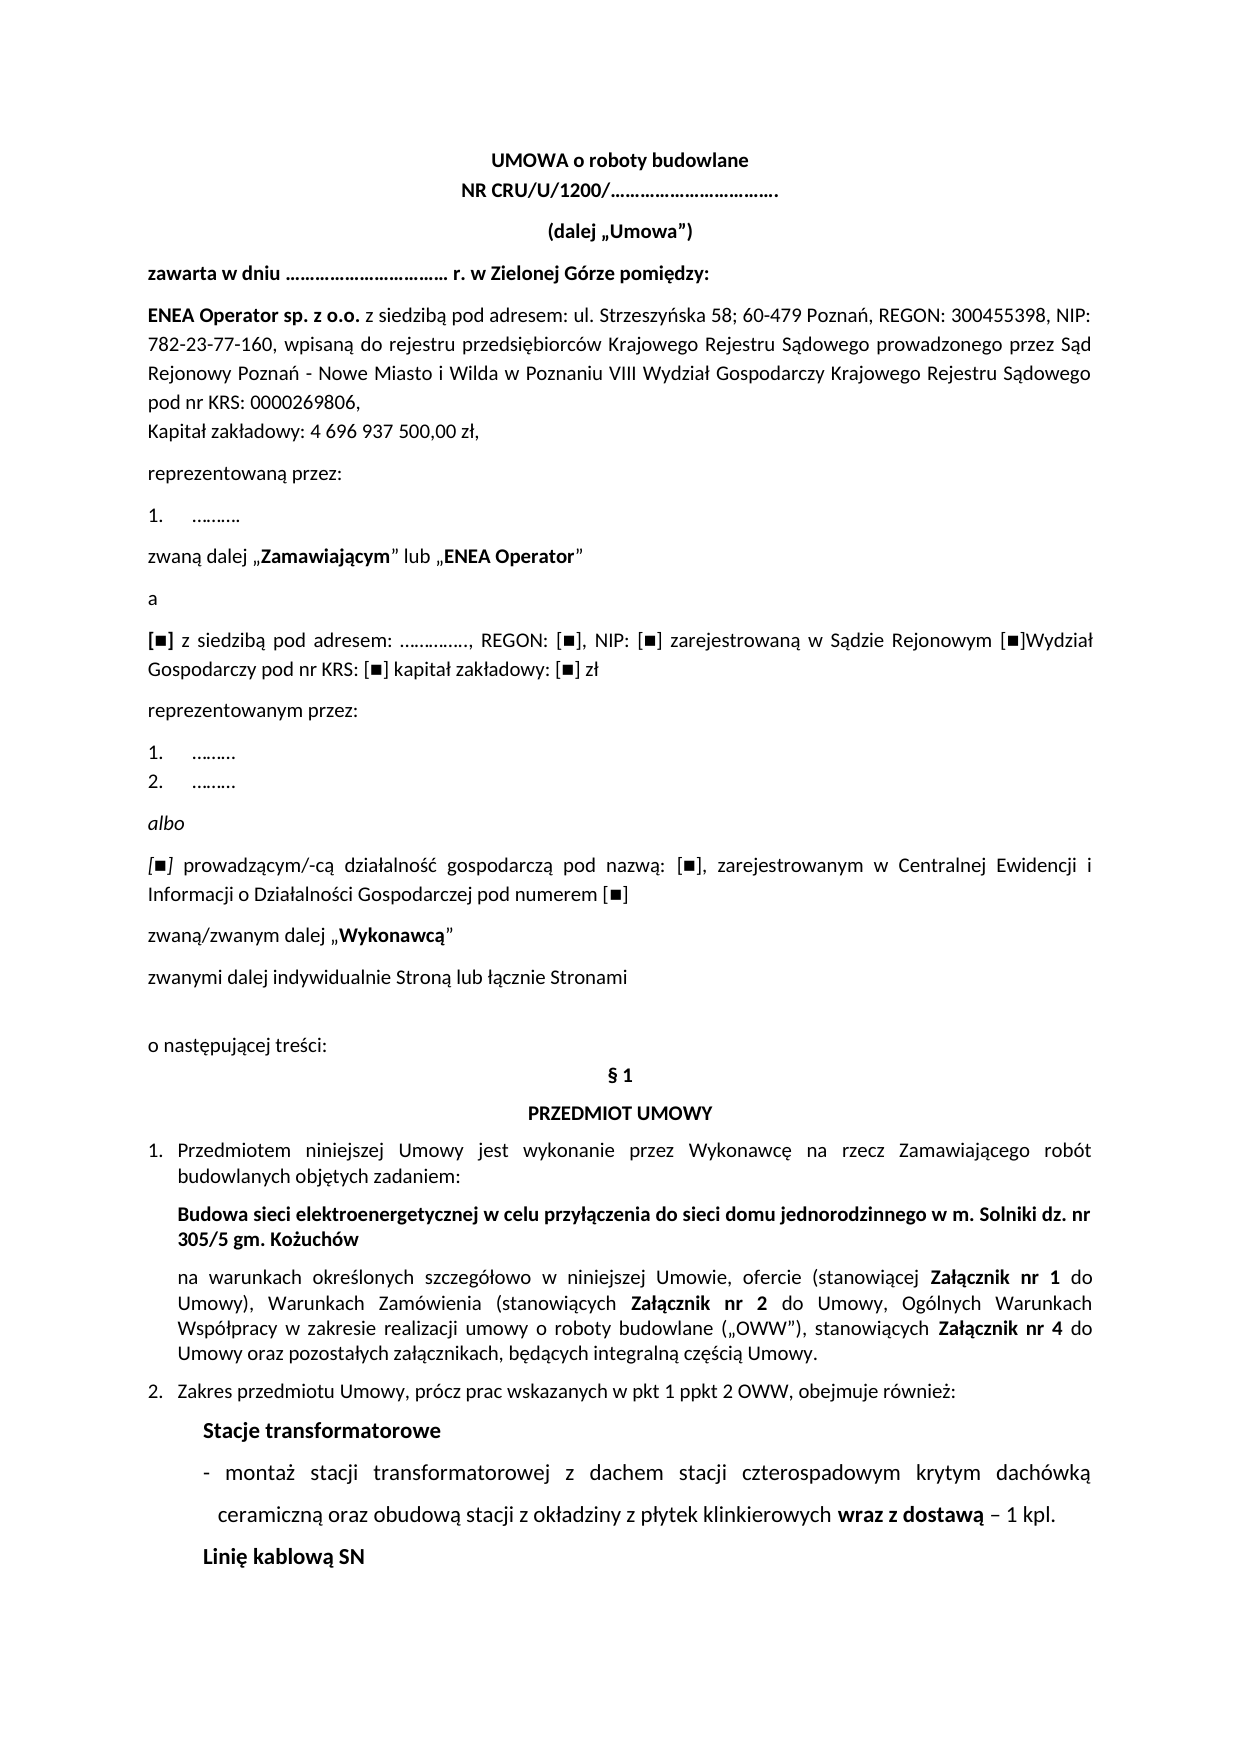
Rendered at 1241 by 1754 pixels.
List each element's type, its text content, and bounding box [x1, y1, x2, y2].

text zwaną/zwanym dalej „Wykonawcą” [148, 923, 1093, 948]
text [■] z siedzibą pod adresem: ………….., REGON: [■], NIP: [■] zarejestrowaną w Sądzie Rejonowym [■]Wydział Gospodarczy pod nr KRS: [■] kapitał zakładowy: [■] zł [148, 627, 1093, 681]
list na warunkach określonych szczegółowo w niniejszej Umowie, ofercie (stanowiącej Załącznik nr 1 do Umowy), Warunkach Zamówienia (stanowiących Załącznik nr 2 do Umowy, Ogólnych Warunkach Współpracy w zakresie realizacji umowy o roboty budowlane („OWW”), stanowiących Załącznik nr 4 do Umowy oraz pozostałych załącznikach, będących integralną częścią Umowy. [177, 1264, 1093, 1366]
text (dalej „Umowa”) [148, 218, 1093, 244]
list Budowa sieci elektroenergetycznej w celu przyłączenia do sieci domu jednorodzinnego w m. Solniki dz. nr 305/5 gm. Kożuchów [177, 1201, 1093, 1252]
text a [148, 585, 1093, 611]
text - montaż stacji transformatorowej z dachem stacji czterospadowym krytym dachówką ceramiczną oraz obudową stacji z okładziny z płytek klinkierowych wraz z dostawą – 1 kpl. [203, 1458, 1093, 1528]
text NR CRU/U/1200/……………………………. [148, 177, 1093, 202]
text zwaną dalej „Zamawiającym” lub „ENEA Operator” [148, 543, 1093, 569]
list Zakres przedmiotu Umowy, prócz prac wskazanych w pkt 1 ppkt 2 OWW, obejmuje również: [148, 1378, 1093, 1404]
text PRZEDMIOT UMOWY [148, 1100, 1093, 1125]
list Przedmiotem niniejszej Umowy jest wykonanie przez Wykonawcę na rzecz Zamawiającego robót budowlanych objętych zadaniem: [148, 1138, 1093, 1188]
text § 1 [148, 1062, 1093, 1087]
text [■] prowadzącym/-cą działalność gospodarczą pod nazwą: [■], zarejestrowanym w Centralnej Ewidencji i Informacji o Działalności Gospodarczej pod numerem [■] [148, 852, 1093, 906]
text Linię kablową SN [203, 1542, 1093, 1570]
text zawarta w dniu …………………………… r. w Zielonej Górze pomiędzy: [148, 260, 1093, 286]
text reprezentowaną przez: [148, 460, 1093, 486]
list ………. [148, 502, 1093, 527]
text albo [148, 810, 1093, 836]
text reprezentowanym przez: [148, 698, 1093, 723]
text o następującej treści: [148, 1033, 1093, 1058]
text Kapitał zakładowy: 4 696 937 500,00 zł, [148, 418, 1093, 444]
text UMOWA o roboty budowlane [148, 148, 1093, 173]
list ……… [148, 768, 1093, 794]
text ENEA Operator sp. z o.o. z siedzibą pod adresem: ul. Strzeszyńska 58; 60-479 Poznań, REGON: 300455398, NIP: 782-23-77-160, wpisaną do rejestru przedsiębiorców Krajowego Rejestru Sądowego prowadzonego przez Sąd Rejonowy Poznań - Nowe Miasto i Wilda w Poznaniu VIII Wydział Gospodarczy Krajowego Rejestru Sądowego pod nr KRS: 0000269806, [148, 302, 1093, 415]
list ……… [148, 739, 1093, 765]
text zwanymi dalej indywidualnie Stroną lub łącznie Stronami [148, 964, 1093, 990]
text Stacje transformatorowe [203, 1416, 1093, 1444]
